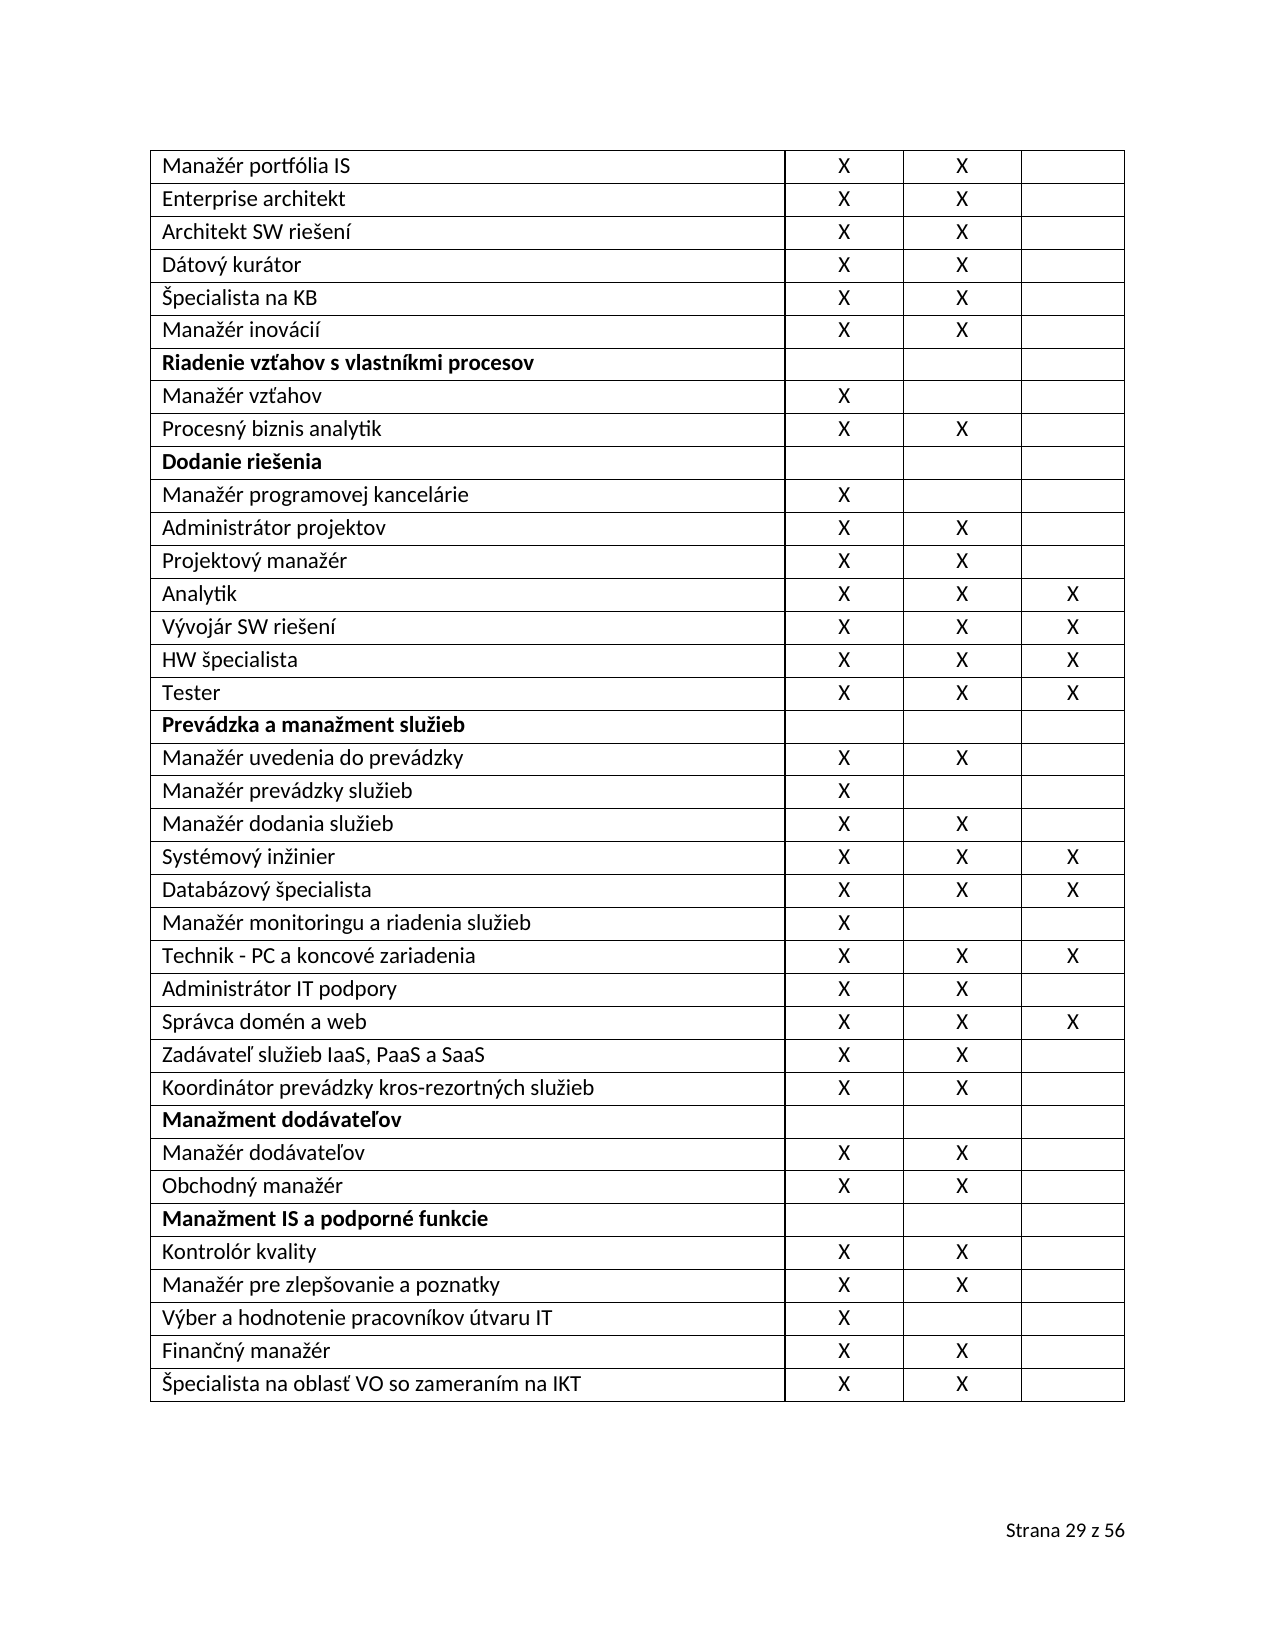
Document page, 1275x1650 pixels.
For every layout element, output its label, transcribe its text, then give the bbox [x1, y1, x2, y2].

table_cell [1022, 1303, 1124, 1335]
table_cell [1022, 250, 1124, 282]
table_cell X [786, 875, 903, 907]
table_cell Systémový inžinier [151, 842, 784, 874]
table_cell Dodanie riešenia [151, 447, 784, 479]
table_cell X [786, 381, 903, 413]
table_cell [904, 1303, 1021, 1335]
table_cell [1022, 184, 1124, 216]
table_cell Výber a hodnotenie pracovníkov útvaru IT [151, 1303, 784, 1335]
table_cell X [786, 809, 903, 841]
table_cell [786, 1106, 903, 1137]
table_cell X [786, 1073, 903, 1104]
table_cell [1022, 381, 1124, 413]
table_cell [1022, 1171, 1124, 1203]
table_cell [1022, 283, 1124, 314]
table_cell Procesný biznis analytik [151, 414, 784, 446]
table_cell X [786, 513, 903, 545]
table_cell [1022, 414, 1124, 446]
table_cell X [904, 546, 1021, 578]
table_cell X [786, 1007, 903, 1039]
table_cell X [904, 875, 1021, 907]
table_cell X [904, 1007, 1021, 1039]
table_cell X [904, 1171, 1021, 1203]
table_cell X [786, 480, 903, 512]
table_cell X [904, 1139, 1021, 1170]
table_cell Databázový špecialista [151, 875, 784, 907]
table_cell X [904, 283, 1021, 314]
table_cell [1022, 1336, 1124, 1368]
table_cell [1022, 1204, 1124, 1236]
table_cell X [786, 250, 903, 282]
table_cell X [786, 1040, 903, 1072]
table_cell X [1022, 842, 1124, 874]
table_cell X [904, 842, 1021, 874]
table_cell X [786, 744, 903, 775]
table_cell Manažér prevádzky služieb [151, 776, 784, 808]
table_cell X [904, 678, 1021, 709]
table_cell X [904, 414, 1021, 446]
table_cell Špecialista na KB [151, 283, 784, 314]
table_cell [786, 447, 903, 479]
table_cell X [904, 151, 1021, 183]
table_cell X [1022, 579, 1124, 611]
table_cell Manažér vzťahov [151, 381, 784, 413]
table_cell X [786, 974, 903, 1006]
table_cell X [904, 250, 1021, 282]
table_cell [1022, 316, 1124, 347]
table_cell X [786, 316, 903, 347]
table_cell X [786, 776, 903, 808]
table_cell Manažment IS a podporné funkcie [151, 1204, 784, 1236]
table_cell X [904, 1237, 1021, 1269]
table_cell X [786, 1237, 903, 1269]
table_cell [1022, 974, 1124, 1006]
table_cell Prevádzka a manažment služieb [151, 711, 784, 742]
table_cell Koordinátor prevádzky kros-rezortných služieb [151, 1073, 784, 1104]
table_cell X [904, 941, 1021, 973]
table_cell [1022, 908, 1124, 940]
table_cell Špecialista na oblasť VO so zameraním na IKT [151, 1369, 784, 1401]
table_cell [1022, 546, 1124, 578]
table_cell [904, 776, 1021, 808]
table_cell X [1022, 612, 1124, 644]
table_cell X [786, 645, 903, 677]
table_cell X [904, 974, 1021, 1006]
table_cell [1022, 1139, 1124, 1170]
table_cell Administrátor IT podpory [151, 974, 784, 1006]
table_cell Architekt SW riešení [151, 217, 784, 249]
table_cell [904, 1204, 1021, 1236]
table_cell Kontrolór kvality [151, 1237, 784, 1269]
table_cell [1022, 809, 1124, 841]
table_cell X [786, 1171, 903, 1203]
table_cell [786, 349, 903, 380]
table_cell Riadenie vzťahov s vlastníkmi procesov [151, 349, 784, 380]
table_cell [1022, 513, 1124, 545]
table_cell [1022, 480, 1124, 512]
table_cell X [1022, 645, 1124, 677]
table_cell X [1022, 941, 1124, 973]
table_cell Technik - PC a koncové zariadenia [151, 941, 784, 973]
table_cell [904, 908, 1021, 940]
table_cell [1022, 1106, 1124, 1137]
table_cell Finančný manažér [151, 1336, 784, 1368]
table_cell X [786, 612, 903, 644]
table_cell X [904, 744, 1021, 775]
table_cell X [904, 579, 1021, 611]
table_cell [786, 711, 903, 742]
table_cell X [904, 316, 1021, 347]
table_cell X [786, 941, 903, 973]
table_cell X [786, 579, 903, 611]
table_cell X [786, 217, 903, 249]
table_cell [786, 1204, 903, 1236]
table_cell HW špecialista [151, 645, 784, 677]
table_cell [904, 1106, 1021, 1137]
table_cell Manažér programovej kancelárie [151, 480, 784, 512]
table_cell X [904, 612, 1021, 644]
table_cell Vývojár SW riešení [151, 612, 784, 644]
table_cell Tester [151, 678, 784, 709]
table_cell Manažér inovácií [151, 316, 784, 347]
table_cell [1022, 776, 1124, 808]
table_cell X [1022, 875, 1124, 907]
table_cell Manažér monitoringu a riadenia služieb [151, 908, 784, 940]
table_cell X [904, 1336, 1021, 1368]
table_cell [1022, 1270, 1124, 1302]
table_cell X [786, 1303, 903, 1335]
table_cell Manažér dodávateľov [151, 1139, 784, 1170]
table_cell [1022, 1237, 1124, 1269]
table_cell X [904, 645, 1021, 677]
table_cell Manažér dodania služieb [151, 809, 784, 841]
table_cell Zadávateľ služieb IaaS, PaaS a SaaS [151, 1040, 784, 1072]
table_cell [904, 349, 1021, 380]
table_cell X [786, 184, 903, 216]
table_cell [1022, 349, 1124, 380]
table_cell X [786, 1270, 903, 1302]
table_cell Enterprise architekt [151, 184, 784, 216]
table_cell X [786, 283, 903, 314]
table_cell Administrátor projektov [151, 513, 784, 545]
table_cell X [786, 414, 903, 446]
table_cell X [786, 1369, 903, 1401]
table_cell Dátový kurátor [151, 250, 784, 282]
table_cell X [786, 1336, 903, 1368]
table_cell Manažment dodávateľov [151, 1106, 784, 1137]
table_cell [904, 381, 1021, 413]
table_cell [904, 480, 1021, 512]
table_cell X [786, 842, 903, 874]
table_cell Analytik [151, 579, 784, 611]
table_cell [1022, 151, 1124, 183]
table_cell X [786, 151, 903, 183]
table_cell X [904, 809, 1021, 841]
table_cell Projektový manažér [151, 546, 784, 578]
table_cell Správca domén a web [151, 1007, 784, 1039]
table_cell [1022, 744, 1124, 775]
table_cell Manažér uvedenia do prevádzky [151, 744, 784, 775]
table_cell X [904, 1270, 1021, 1302]
table_cell Manažér portfólia IS [151, 151, 784, 183]
table_cell X [786, 678, 903, 709]
table_cell X [786, 1139, 903, 1170]
table_cell Obchodný manažér [151, 1171, 784, 1203]
table_cell [1022, 1369, 1124, 1401]
table_cell [904, 711, 1021, 742]
table_cell X [904, 1073, 1021, 1104]
table_cell X [904, 184, 1021, 216]
table_cell [1022, 217, 1124, 249]
table_cell X [904, 513, 1021, 545]
table_cell X [904, 1369, 1021, 1401]
table_cell [1022, 711, 1124, 742]
table_cell [904, 447, 1021, 479]
table_cell X [786, 908, 903, 940]
table_cell X [904, 1040, 1021, 1072]
table_cell X [786, 546, 903, 578]
table_cell [1022, 447, 1124, 479]
table_cell [1022, 1040, 1124, 1072]
table_cell X [1022, 678, 1124, 709]
table_cell Manažér pre zlepšovanie a poznatky [151, 1270, 784, 1302]
table_cell X [1022, 1007, 1124, 1039]
table_cell [1022, 1073, 1124, 1104]
table_cell X [904, 217, 1021, 249]
